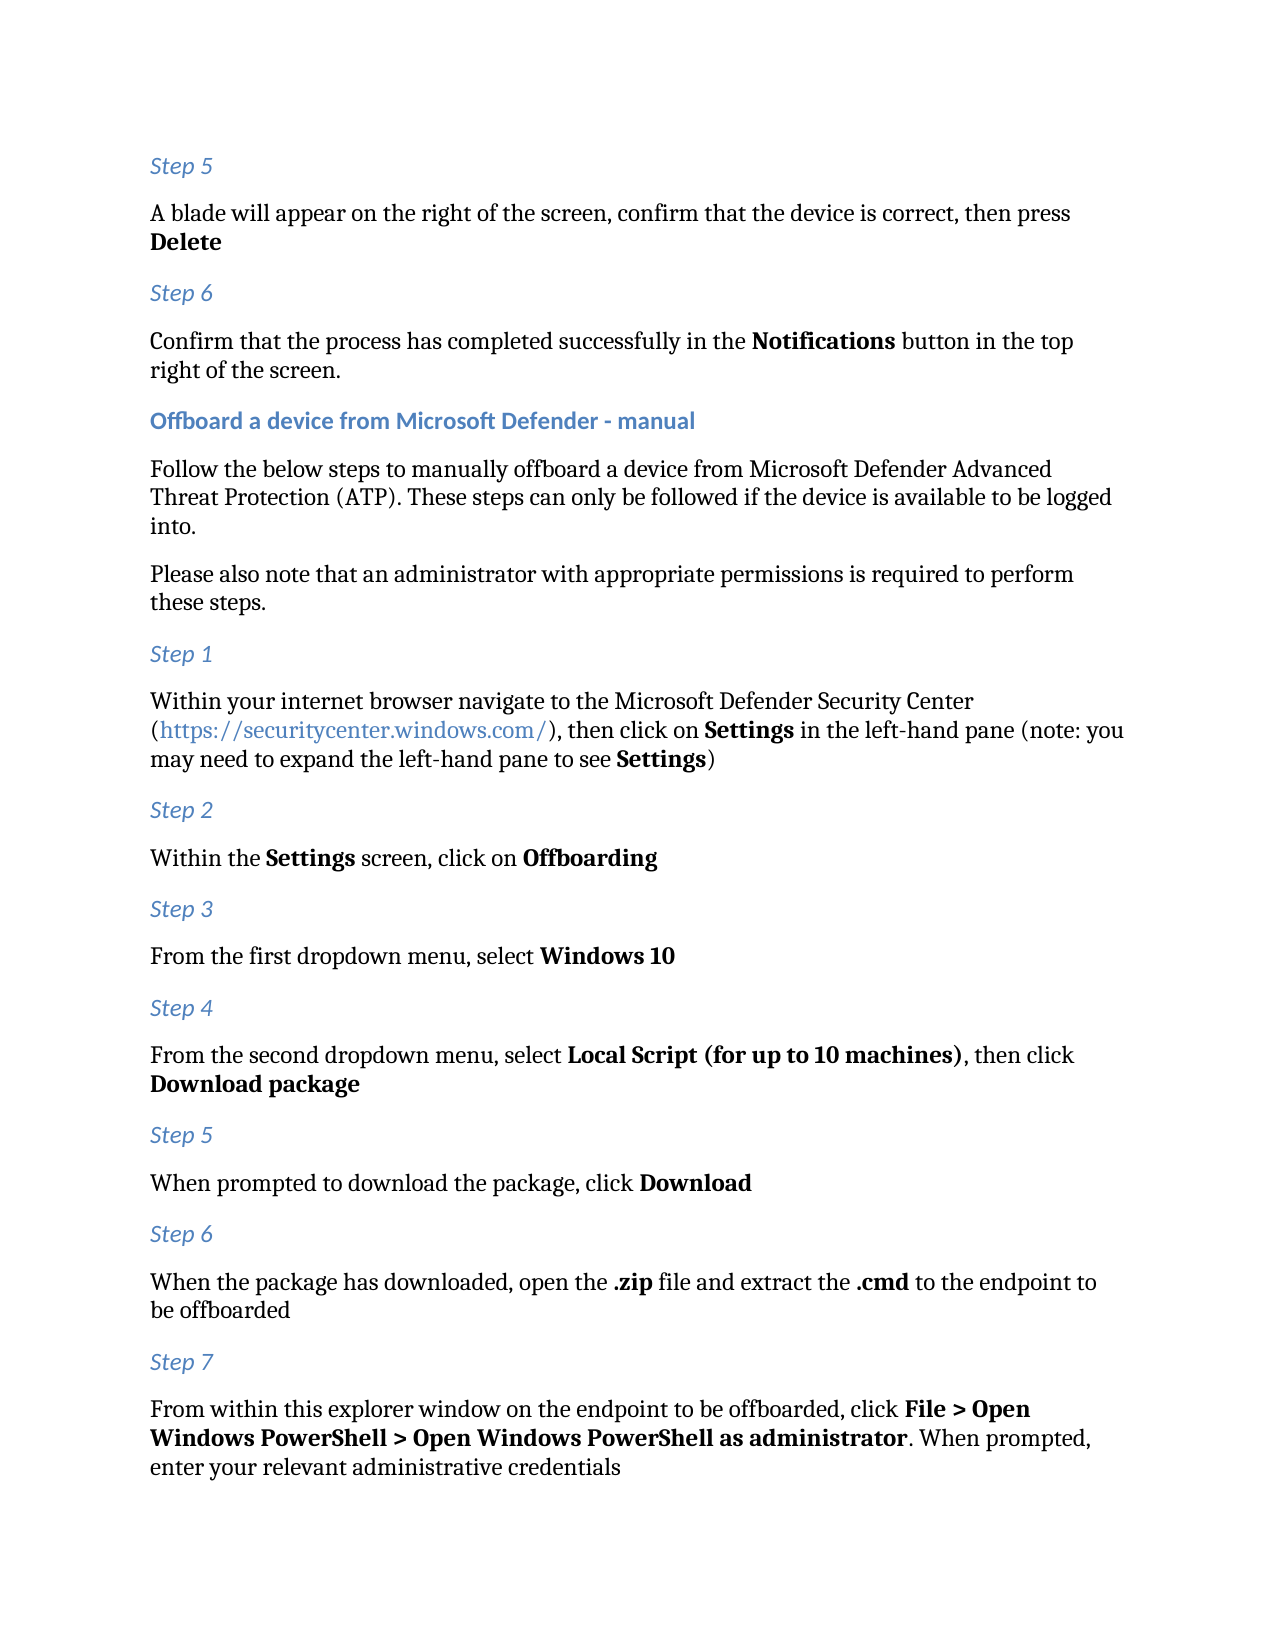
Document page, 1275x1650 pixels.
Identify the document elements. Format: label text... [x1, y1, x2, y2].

text Follow the below steps to manually offboard a device from Microsoft Defender Advanced Threat Protection (ATP). These steps can only be followed if the device is available to be logged into. [150, 454, 1125, 541]
text From the second dropdown menu, select Local Script (for up to 10 machines), then click Download package [150, 1041, 1125, 1099]
subtitle Step 4 [150, 992, 1125, 1022]
text A blade will appear on the right of the screen, confirm that the device is correct, then press Delete [150, 199, 1125, 257]
subtitle Step 2 [150, 794, 1125, 825]
text When prompted to download the package, click Download [150, 1169, 1125, 1197]
subtitle Step 7 [150, 1346, 1125, 1376]
text From the first dropdown menu, select Windows 10 [150, 942, 1125, 971]
subtitle Step 1 [150, 638, 1125, 668]
subtitle Step 5 [150, 1119, 1125, 1150]
text When the package has downloaded, open the .zip file and extract the .cmd to the endpoint to be offboarded [150, 1268, 1125, 1325]
text From within this explorer window on the endpoint to be offboarded, click File > Open Windows PowerShell > Open Windows PowerShell as administrator. When prompted, enter your relevant administrative credentials [150, 1395, 1125, 1481]
subtitle Offboard a device from Microsoft Defender - manual [150, 405, 1125, 436]
text Within the Settings screen, click on Offboarding [150, 843, 1125, 872]
text Please also note that an administrator with appropriate permissions is required to perform these steps. [150, 559, 1125, 617]
text Confirm that the process has completed successfully in the Notifications button in the top right of the screen. [150, 327, 1125, 384]
subtitle Step 3 [150, 893, 1125, 923]
text Within your internet browser navigate to the Microsoft Defender Security Center (https://securitycenter.windows.com/), then click on Settings in the left-hand pane (note: you may need to expand the left-hand pane to see Settings) [150, 687, 1125, 773]
subtitle Step 6 [150, 1218, 1125, 1249]
subtitle Step 6 [150, 278, 1125, 308]
subtitle Step 5 [150, 150, 1125, 181]
